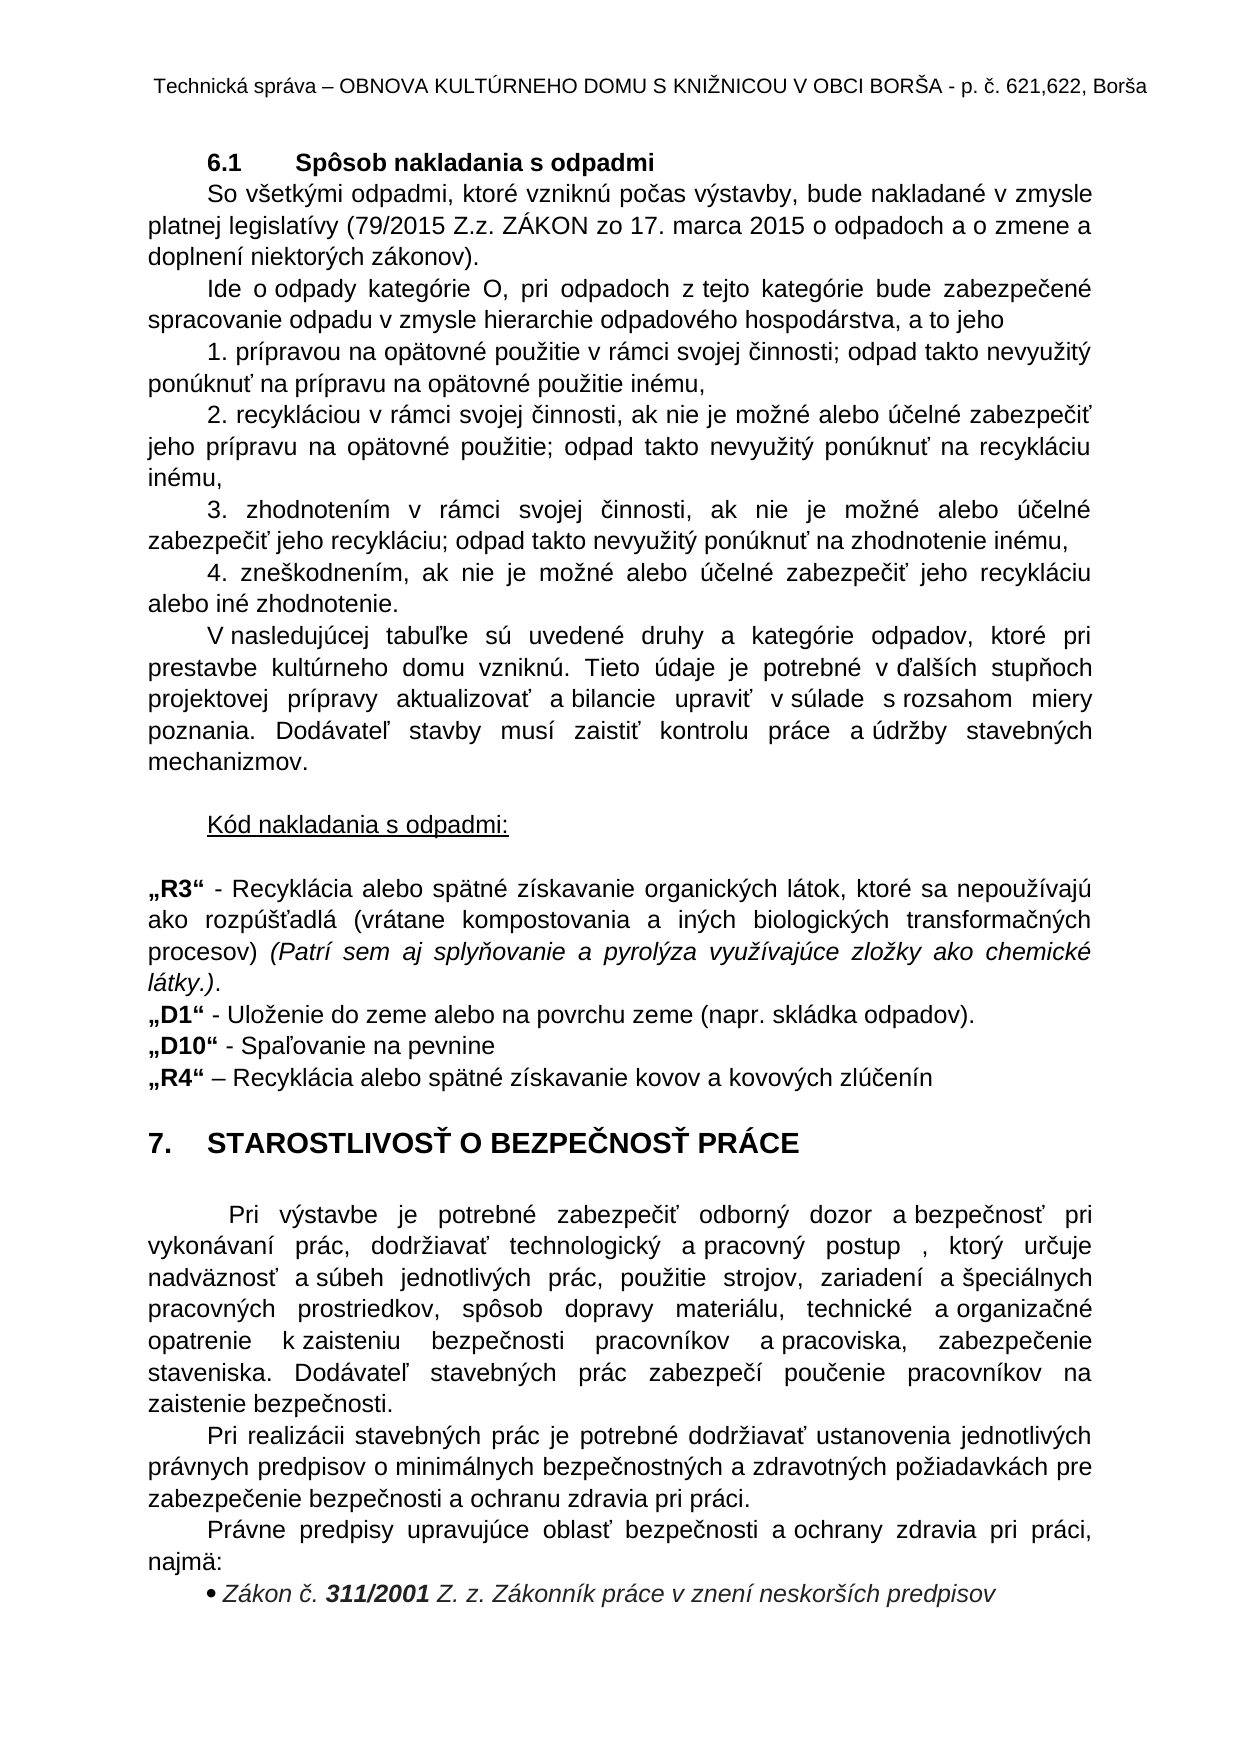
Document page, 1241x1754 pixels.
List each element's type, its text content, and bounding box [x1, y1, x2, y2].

list Spôsob nakladania s odpadmi [148, 148, 1093, 176]
text V nasledujúcej tabuľke sú uvedené druhy a kategórie odpadov, ktoré pri prestavbe kultúrneho domu vzniknú. Tieto údaje je potrebné v ďalších stupňoch projektovej prípravy aktualizovať a bilancie upraviť v súlade s rozsahom miery poznania. Dodávateľ stavby musí zaistiť kontrolu práce a údržby stavebných mechanizmov. [148, 621, 1093, 776]
text „D10“ - Spaľovanie na pevnine [148, 1031, 1093, 1060]
text 1. prípravou na opätovné použitie v rámci svojej činnosti; odpad takto nevyužitý ponúknuť na prípravu na opätovné použitie inému, [148, 337, 1093, 397]
text So všetkými odpadmi, ktoré vzniknú počas výstavby, bude nakladané v zmysle platnej legislatívy (79/2015 Z.z. ZÁKON zo 17. marca 2015 o odpadoch a o zmene a doplnení niektorých zákonov). [148, 179, 1093, 271]
text Pri realizácii stavebných prác je potrebné dodržiavať ustanovenia jednotlivých právnych predpisov o minimálnych bezpečnostných a zdravotných požiadavkách pre zabezpečenie bezpečnosti a ochranu zdravia pri práci. [148, 1421, 1093, 1513]
text Právne predpisy upravujúce oblasť bezpečnosti a ochrany zdravia pri práci, najmä: [148, 1515, 1093, 1576]
text „D1“ - Uloženie do zeme alebo na povrchu zeme (napr. skládka odpadov). [148, 1000, 1093, 1028]
list STAROSTLIVOSŤ O BEZPEČNOSŤ PRÁCE [148, 1126, 1093, 1159]
text 4. zneškodnením, ak nie je možné alebo účelné zabezpečiť jeho recykláciu alebo iné zhodnotenie. [148, 558, 1093, 618]
text 2. recykláciou v rámci svojej činnosti, ak nie je možné alebo účelné zabezpečiť jeho prípravu na opätovné použitie; odpad takto nevyužitý ponúknuť na recykláciu inému, [148, 400, 1093, 492]
text Kód nakladania s odpadmi: [148, 810, 1093, 839]
text „R4“ – Recyklácia alebo spätné získavanie kovov a kovových zlúčenín [148, 1063, 1093, 1092]
text 3. zhodnotením v rámci svojej činnosti, ak nie je možné alebo účelné zabezpečiť jeho recykláciu; odpad takto nevyužitý ponúknuť na zhodnotenie inému, [148, 495, 1093, 555]
text Ide o odpady kategórie O, pri odpadoch z tejto kategórie bude zabezpečené spracovanie odpadu v zmysle hierarchie odpadového hospodárstva, a to jeho [148, 274, 1093, 334]
text „R3“ - Recyklácia alebo spätné získavanie organických látok, ktoré sa nepoužívajú ako rozpúšťadlá (vrátane kompostovania a iných biologických transformačných procesov) (Patrí sem aj splyňovanie a pyrolýza využívajúce zložky ako chemické látky.). [148, 873, 1093, 997]
text Pri výstavbe je potrebné zabezpečiť odborný dozor a bezpečnosť pri vykonávaní prác, dodržiavať technologický a pracovný postup , ktorý určuje nadväznosť a súbeh jednotlivých prác, použitie strojov, zariadení a špeciálnych pracovných prostriedkov, spôsob dopravy materiálu, technické a organizačné opatrenie k zaisteniu bezpečnosti pracovníkov a pracoviska, zabezpečenie staveniska. Dodávateľ stavebných prác zabezpečí poučenie pracovníkov na zaistenie bezpečnosti. [148, 1200, 1093, 1418]
list Zákon č. 311/2001 Z. z. Zákonník práce v znení neskorších predpisov [148, 1578, 1093, 1607]
